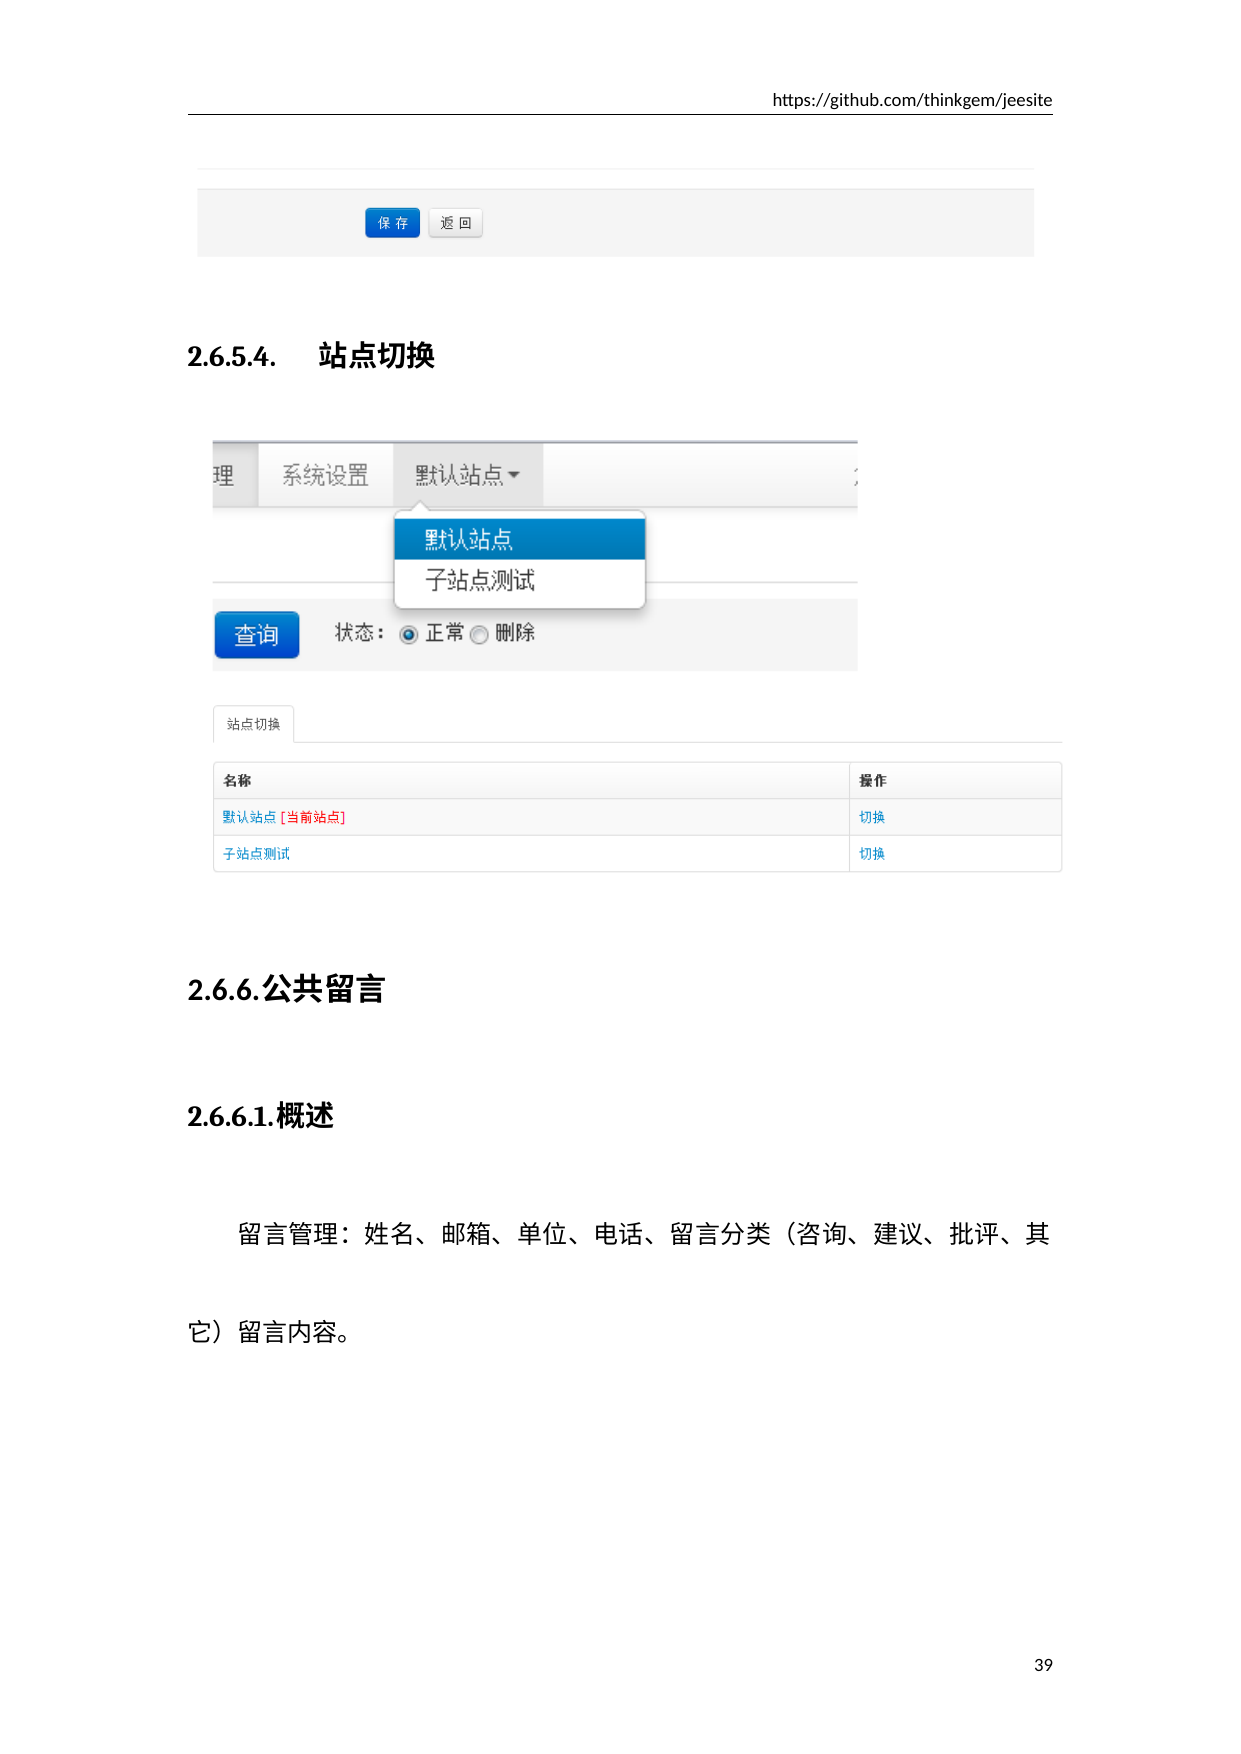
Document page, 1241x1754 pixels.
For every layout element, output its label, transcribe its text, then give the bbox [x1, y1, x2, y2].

picture [212, 440, 858, 687]
subtitle 站点切换 [187, 321, 1053, 386]
list 留言管理：姓名、邮箱、单位、电话、留言分类（咨询、建议、批评、其它）留言内容。 [187, 1201, 1053, 1363]
subtitle 概述 [187, 1082, 1053, 1147]
picture [212, 700, 1078, 912]
subtitle 公共留言 [187, 954, 1053, 1019]
picture [187, 162, 1053, 260]
